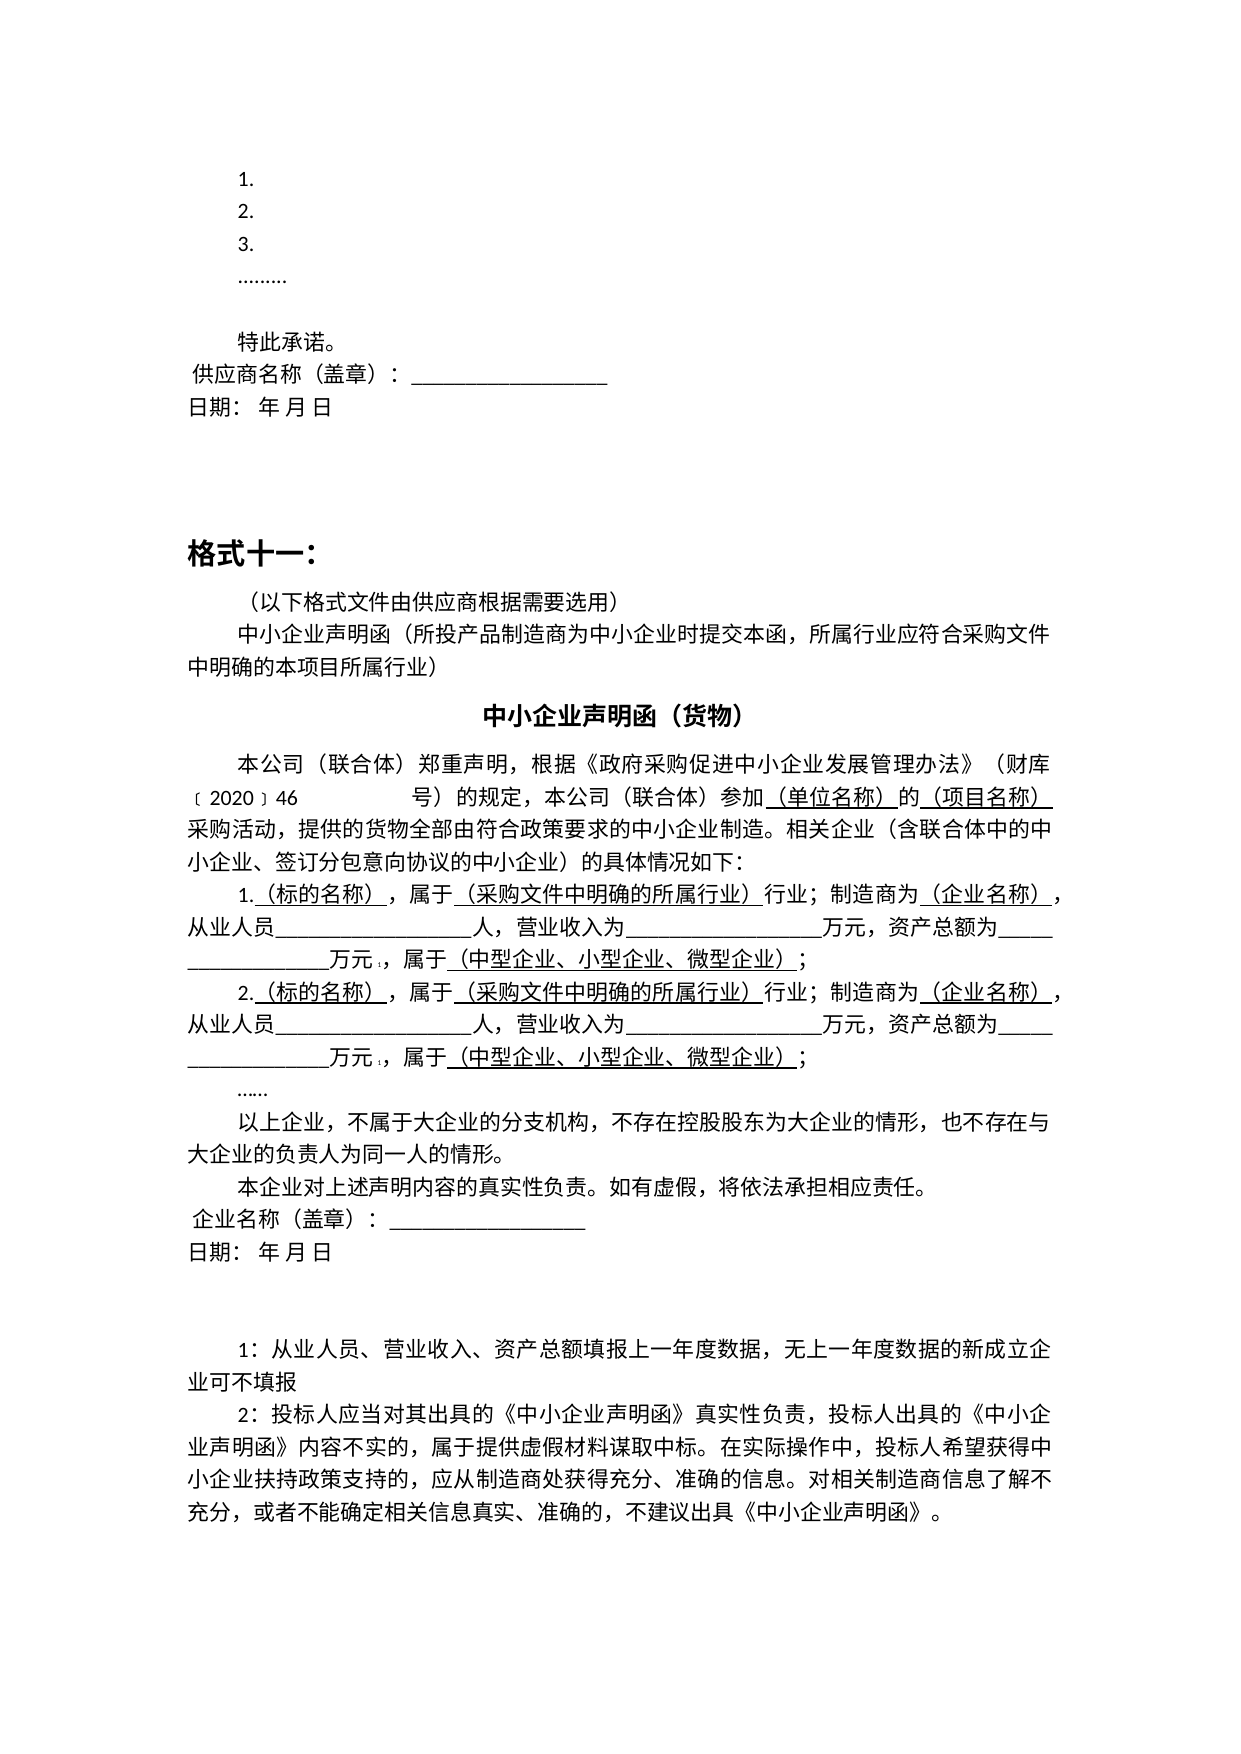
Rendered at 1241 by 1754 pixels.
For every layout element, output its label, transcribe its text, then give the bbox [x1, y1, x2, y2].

text 本企业对上述声明内容的真实性负责。如有虚假，将依法承担相应责任。 [187, 1169, 1053, 1202]
text 日期： 年 月 日 [187, 389, 1053, 422]
text 1. [187, 162, 1053, 194]
text 本公司（联合体）郑重声明，根据《政府采购促进中小企业发展管理办法》（财库﹝2020﹞46 号）的规定，本公司（联合体）参加（单位名称）的（项目名称）采购活动，提供的货物全部由符合政策要求的中小企业制造。相关企业（含联合体中的中小企业、签订分包意向协议的中小企业）的具体情况如下： [187, 747, 1053, 877]
text ......... [187, 259, 1053, 324]
text 中小企业声明函（所投产品制造商为中小企业时提交本函，所属行业应符合采购文件中明确的本项目所属行业） [187, 617, 1053, 682]
text 企业名称（盖章）：__________________ [187, 1202, 1053, 1234]
text 中小企业声明函（货物） [187, 682, 1053, 747]
text 日期： 年 月 日 [187, 1234, 1053, 1267]
text 特此承诺。 [187, 324, 1053, 357]
text …… [187, 1072, 1053, 1104]
text 供应商名称（盖章）：__________________ [187, 357, 1053, 389]
text 2. [187, 194, 1053, 227]
text 以上企业，不属于大企业的分支机构，不存在控股股东为大企业的情形，也不存在与大企业的负责人为同一人的情形。 [187, 1104, 1053, 1169]
text 格式十一： [187, 519, 1053, 584]
text 1.（标的名称），属于（采购文件中明确的所属行业）行业；制造商为（企业名称），从业人员__________________人，营业收入为__________________万元，资产总额为__________________万元1，属于（中型企业、小型企业、微型企业）； [187, 877, 1053, 974]
text （以下格式文件由供应商根据需要选用） [187, 584, 1053, 617]
text 1：从业人员、营业收入、资产总额填报上一年度数据，无上一年度数据的新成立企业可不填报 [187, 1332, 1053, 1397]
text 3. [187, 227, 1053, 259]
text 2.（标的名称），属于（采购文件中明确的所属行业）行业；制造商为（企业名称），从业人员__________________人，营业收入为__________________万元，资产总额为__________________万元1，属于（中型企业、小型企业、微型企业）； [187, 974, 1053, 1072]
text 2：投标人应当对其出具的《中小企业声明函》真实性负责，投标人出具的《中小企业声明函》内容不实的，属于提供虚假材料谋取中标。在实际操作中，投标人希望获得中小企业扶持政策支持的，应从制造商处获得充分、准确的信息。对相关制造商信息了解不充分，或者不能确定相关信息真实、准确的，不建议出具《中小企业声明函》。 [187, 1397, 1053, 1527]
